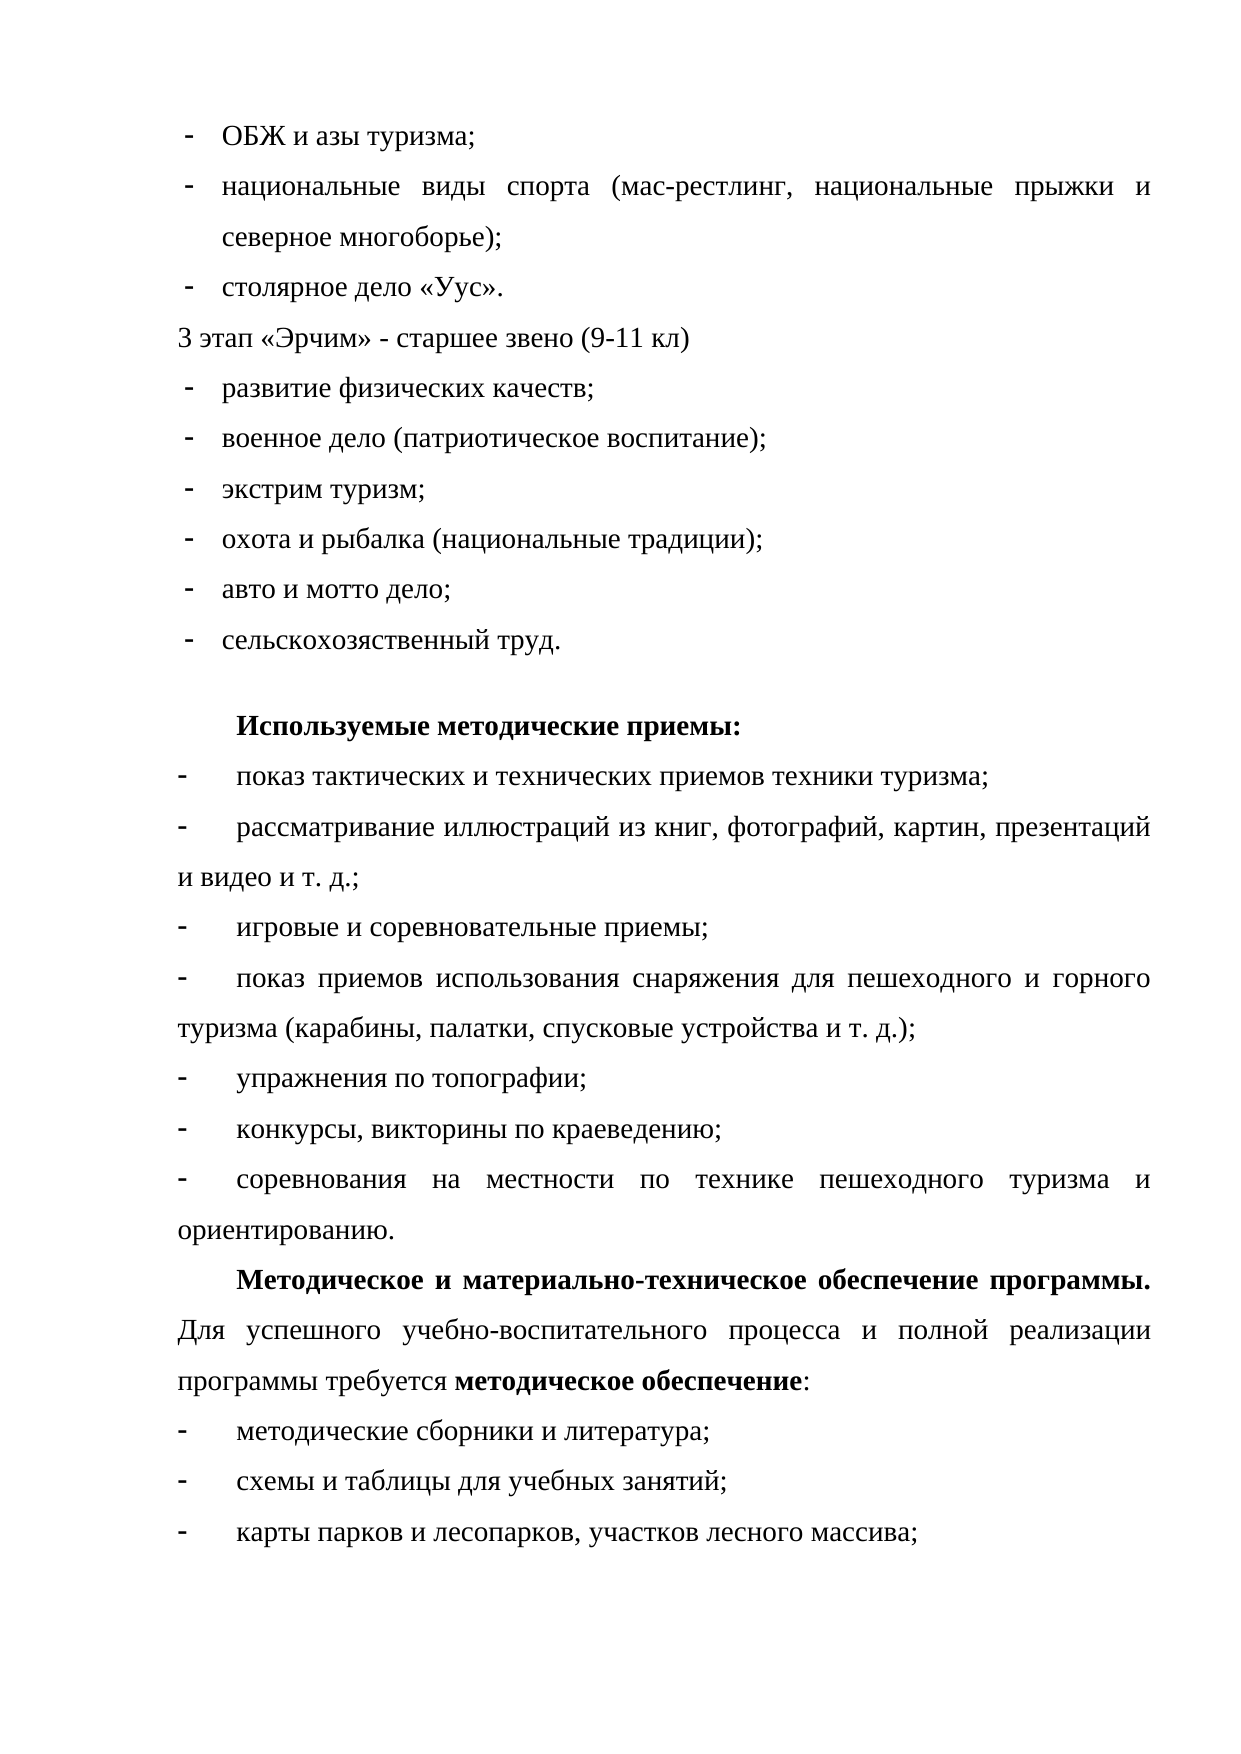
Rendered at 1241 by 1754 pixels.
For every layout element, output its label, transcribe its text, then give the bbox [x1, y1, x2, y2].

list методические сборники и литература; [177, 1413, 1152, 1447]
text Используемые методические приемы: [177, 708, 1152, 741]
list развитие физических качеств; [184, 370, 1152, 404]
list рассматривание иллюстраций из книг, фотографий, картин, презентаций и видео и т. д.; [177, 809, 1152, 893]
list сельскохозяственный труд. [184, 622, 1152, 656]
list военное дело (патриотическое воспитание); [184, 420, 1152, 454]
list карты парков и лесопарков, участков лесного массива; [177, 1514, 1152, 1547]
list показ приемов использования снаряжения для пешеходного и горного туризма (карабины, палатки, спусковые устройства и т. д.); [177, 960, 1152, 1044]
text Методическое и материально-техническое обеспечение программы. Для успешного учебно-воспитательного процесса и полной реализации программы требуется методическое обеспечение: [177, 1262, 1152, 1396]
list национальные виды спорта (мас-рестлинг, национальные прыжки и северное многоборье); [184, 168, 1152, 252]
list игровые и соревновательные приемы; [177, 909, 1152, 943]
list соревнования на местности по технике пешеходного туризма и ориентированию. [177, 1161, 1152, 1245]
list схемы и таблицы для учебных занятий; [177, 1463, 1152, 1497]
list показ тактических и технических приемов техники туризма; [177, 758, 1152, 792]
list авто и мотто дело; [184, 572, 1152, 605]
list упражнения по топографии; [177, 1061, 1152, 1094]
list ОБЖ и азы туризма; [184, 118, 1152, 152]
list экстрим туризм; [184, 471, 1152, 504]
text 3 этап «Эрчим» - старшее звено (9-11 кл) [177, 320, 1152, 353]
list охота и рыбалка (национальные традиции); [184, 521, 1152, 555]
list конкурсы, викторины по краеведению; [177, 1111, 1152, 1144]
list столярное дело «Уус». [184, 269, 1152, 303]
